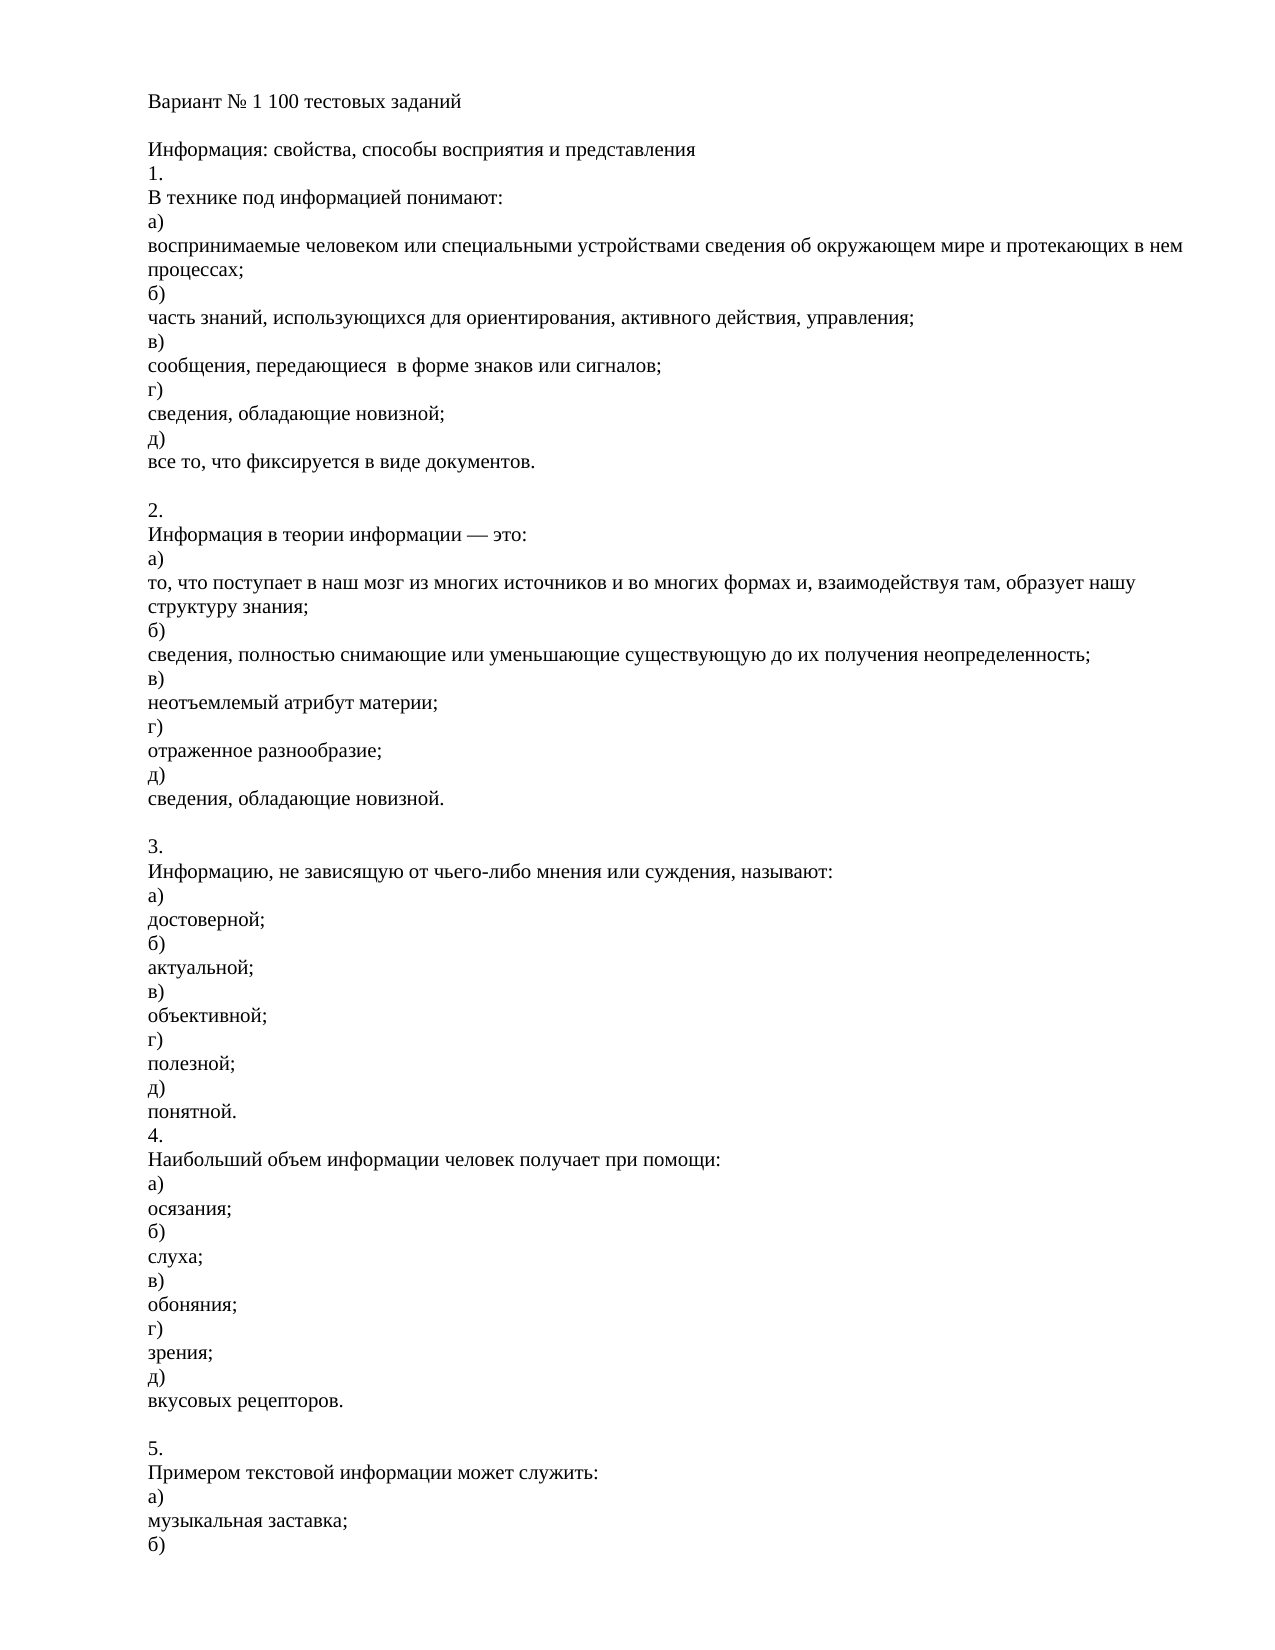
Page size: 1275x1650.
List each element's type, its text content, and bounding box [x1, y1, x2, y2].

text г) [148, 377, 1186, 401]
text осязания; [148, 1195, 1186, 1219]
text а) [148, 546, 1186, 570]
text понятной. [148, 1099, 1186, 1123]
text отраженное разнообразие; [148, 738, 1186, 762]
text д) [148, 1075, 1186, 1099]
text г) [148, 714, 1186, 738]
text обоняния; [148, 1292, 1186, 1316]
text а) [148, 883, 1186, 907]
text б) [148, 1532, 1186, 1556]
text а) [148, 1171, 1186, 1195]
text то, что поступает в наш мозг из многих источников и во многих формах и, взаимодействуя там, образует нашу структуру знания; [148, 570, 1186, 618]
text Вариант № 1 100 тестовых заданий [148, 88, 1186, 113]
text часть знаний, использующихся для ориентирования, активного действия, управления; [148, 305, 1186, 329]
text Примером текстовой информации может служить: [148, 1460, 1186, 1484]
text а) [148, 1484, 1186, 1508]
text сообщения, передающиеся в форме знаков или сигналов; [148, 353, 1186, 377]
text Наибольший объем информации человек получает при помощи: [148, 1147, 1186, 1171]
text воспринимаемые человеком или специальными устройствами сведения об окружающем мире и протекающих в нем процессах; [148, 233, 1186, 281]
text Информация в теории информации — это: [148, 522, 1186, 546]
text 5. [148, 1436, 1186, 1460]
text б) [148, 281, 1186, 305]
text актуальной; [148, 955, 1186, 979]
text д) [148, 425, 1186, 449]
text неотъемлемый атрибут материи; [148, 690, 1186, 714]
text б) [148, 1219, 1186, 1243]
text д) [148, 1364, 1186, 1388]
text 1. [148, 161, 1186, 185]
text Информацию, не зависящую от чьего-либо мнения или суждения, называют: [148, 858, 1186, 883]
text сведения, обладающие новизной; [148, 401, 1186, 425]
text 2. [148, 498, 1186, 522]
text в) [148, 666, 1186, 690]
text достоверной; [148, 907, 1186, 931]
text объективной; [148, 1003, 1186, 1027]
text г) [148, 1027, 1186, 1051]
text г) [148, 1316, 1186, 1340]
text полезной; [148, 1051, 1186, 1075]
text 4. [148, 1123, 1186, 1147]
text 3. [148, 834, 1186, 858]
text зрения; [148, 1340, 1186, 1364]
text в) [148, 329, 1186, 353]
text сведения, полностью снимающие или уменьшающие существующую до их получения неопределенность; [148, 642, 1186, 666]
text музыкальная заставка; [148, 1508, 1186, 1532]
text Информация: свойства, способы восприятия и представления [148, 137, 1186, 161]
text все то, что фиксируется в виде документов. [148, 449, 1186, 473]
text б) [148, 618, 1186, 642]
text сведения, обладающие новизной. [148, 786, 1186, 810]
text слуха; [148, 1243, 1186, 1268]
text д) [148, 762, 1186, 786]
text а) [148, 209, 1186, 233]
text в) [148, 979, 1186, 1003]
text В технике под информацией понимают: [148, 185, 1186, 209]
text б) [148, 931, 1186, 955]
text в) [148, 1268, 1186, 1292]
text вкусовых рецепторов. [148, 1388, 1186, 1412]
